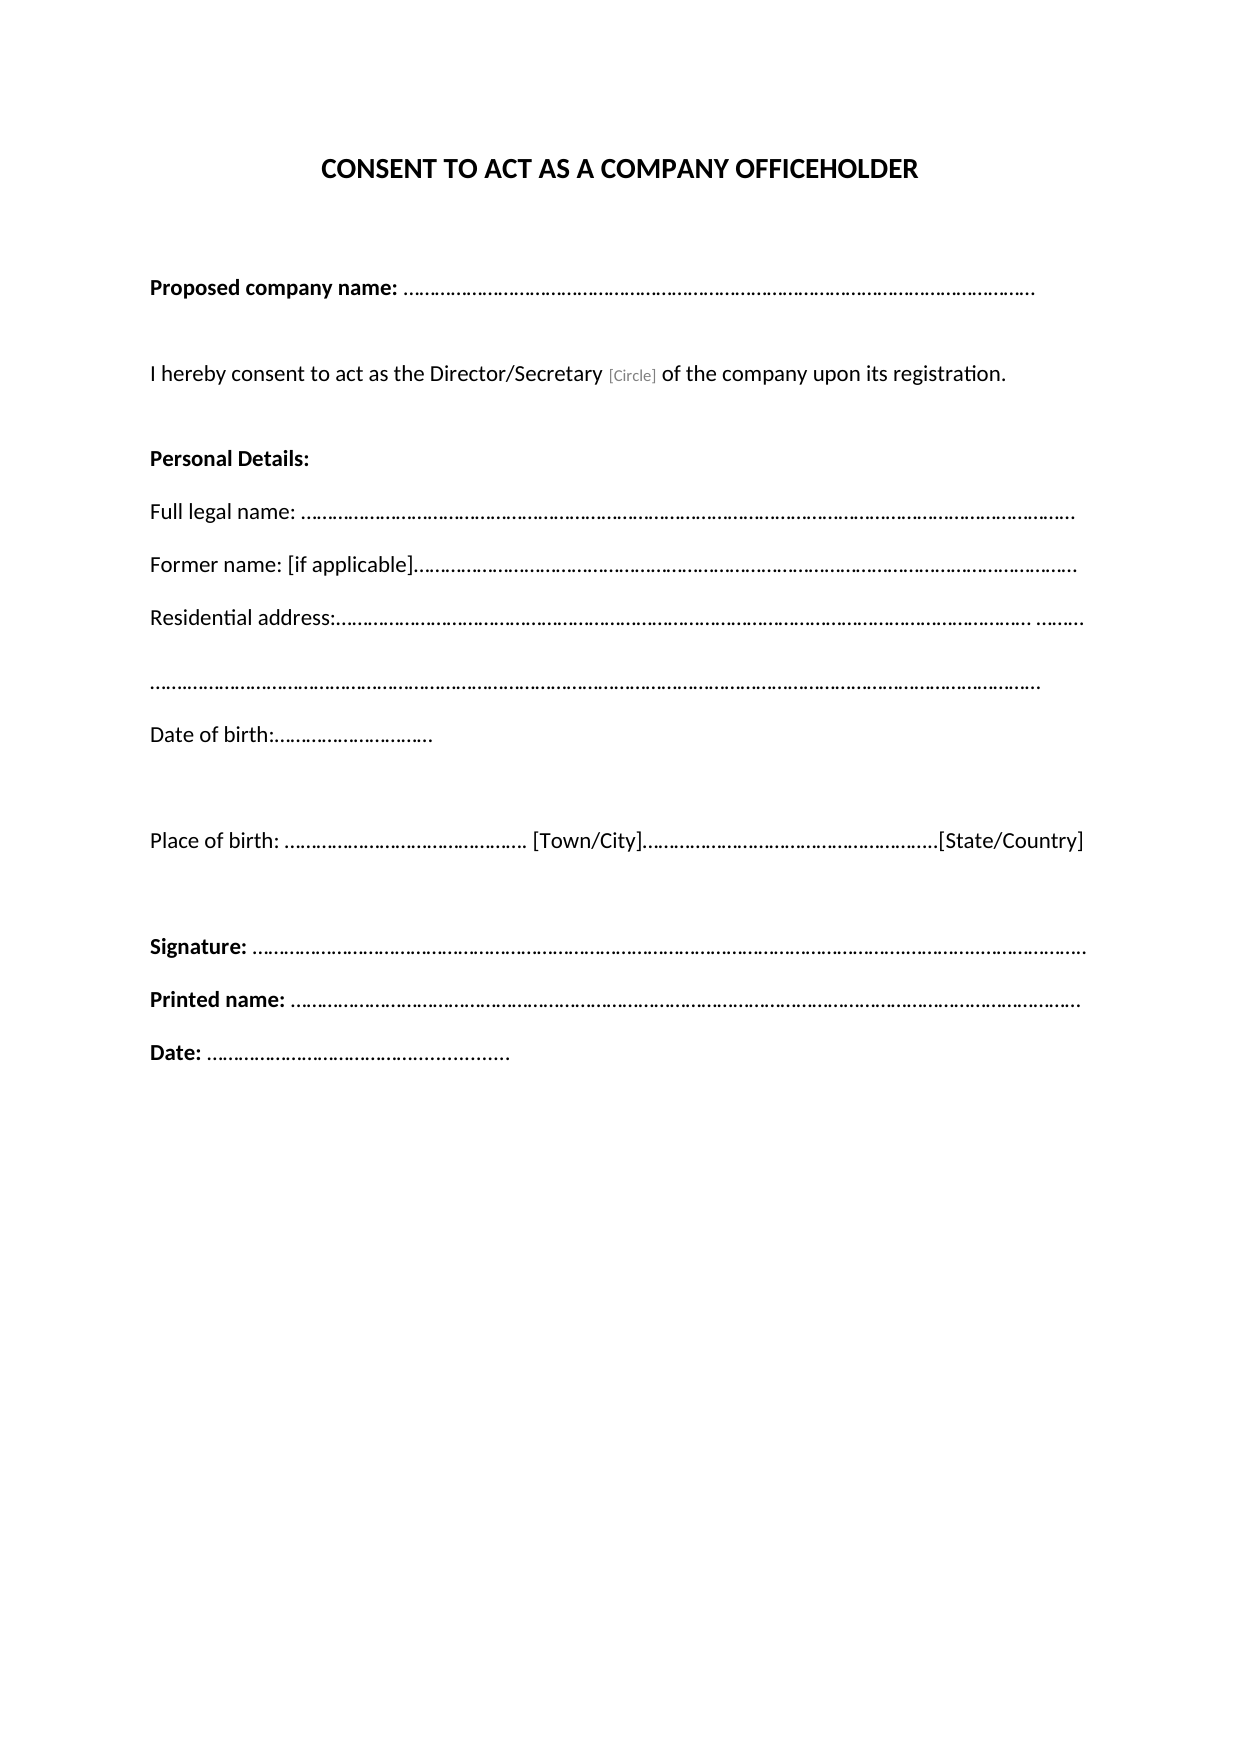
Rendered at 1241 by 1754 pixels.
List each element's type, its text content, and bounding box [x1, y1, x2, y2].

text Date: …………………………………................. [150, 1038, 1090, 1067]
text Former name: [if applicable]……………………………………………………………………………………………………………… [150, 550, 1090, 578]
text Date of birth:………………………… [150, 720, 1090, 748]
text Printed name: …………………………………………………………………………………………………………………………………… [150, 986, 1090, 1013]
text Full legal name: ………………………………………………………………………………………………………………………………… [150, 497, 1090, 525]
text CONSENT TO ACT AS A COMPANY OFFICEHOLDER [150, 150, 1090, 186]
text Personal Details: [150, 444, 1090, 472]
text Residential address:…………………………………………………………………………………………………………………… ……… …….……………………………………………………………………………………………………………………………………………… [150, 603, 1090, 695]
text Proposed company name: ………………………………………………………………………………………………………… [150, 273, 1090, 334]
text Place of birth: ………………………………………. [Town/City]………………………………………………..[State/Country] [150, 826, 1090, 854]
text Signature: …………………………………………………………………………………………………………….…………..……………….. [150, 932, 1090, 961]
text I hereby consent to act as the Director/Secretary [Circle] of the company upon its registration. [150, 359, 1090, 419]
